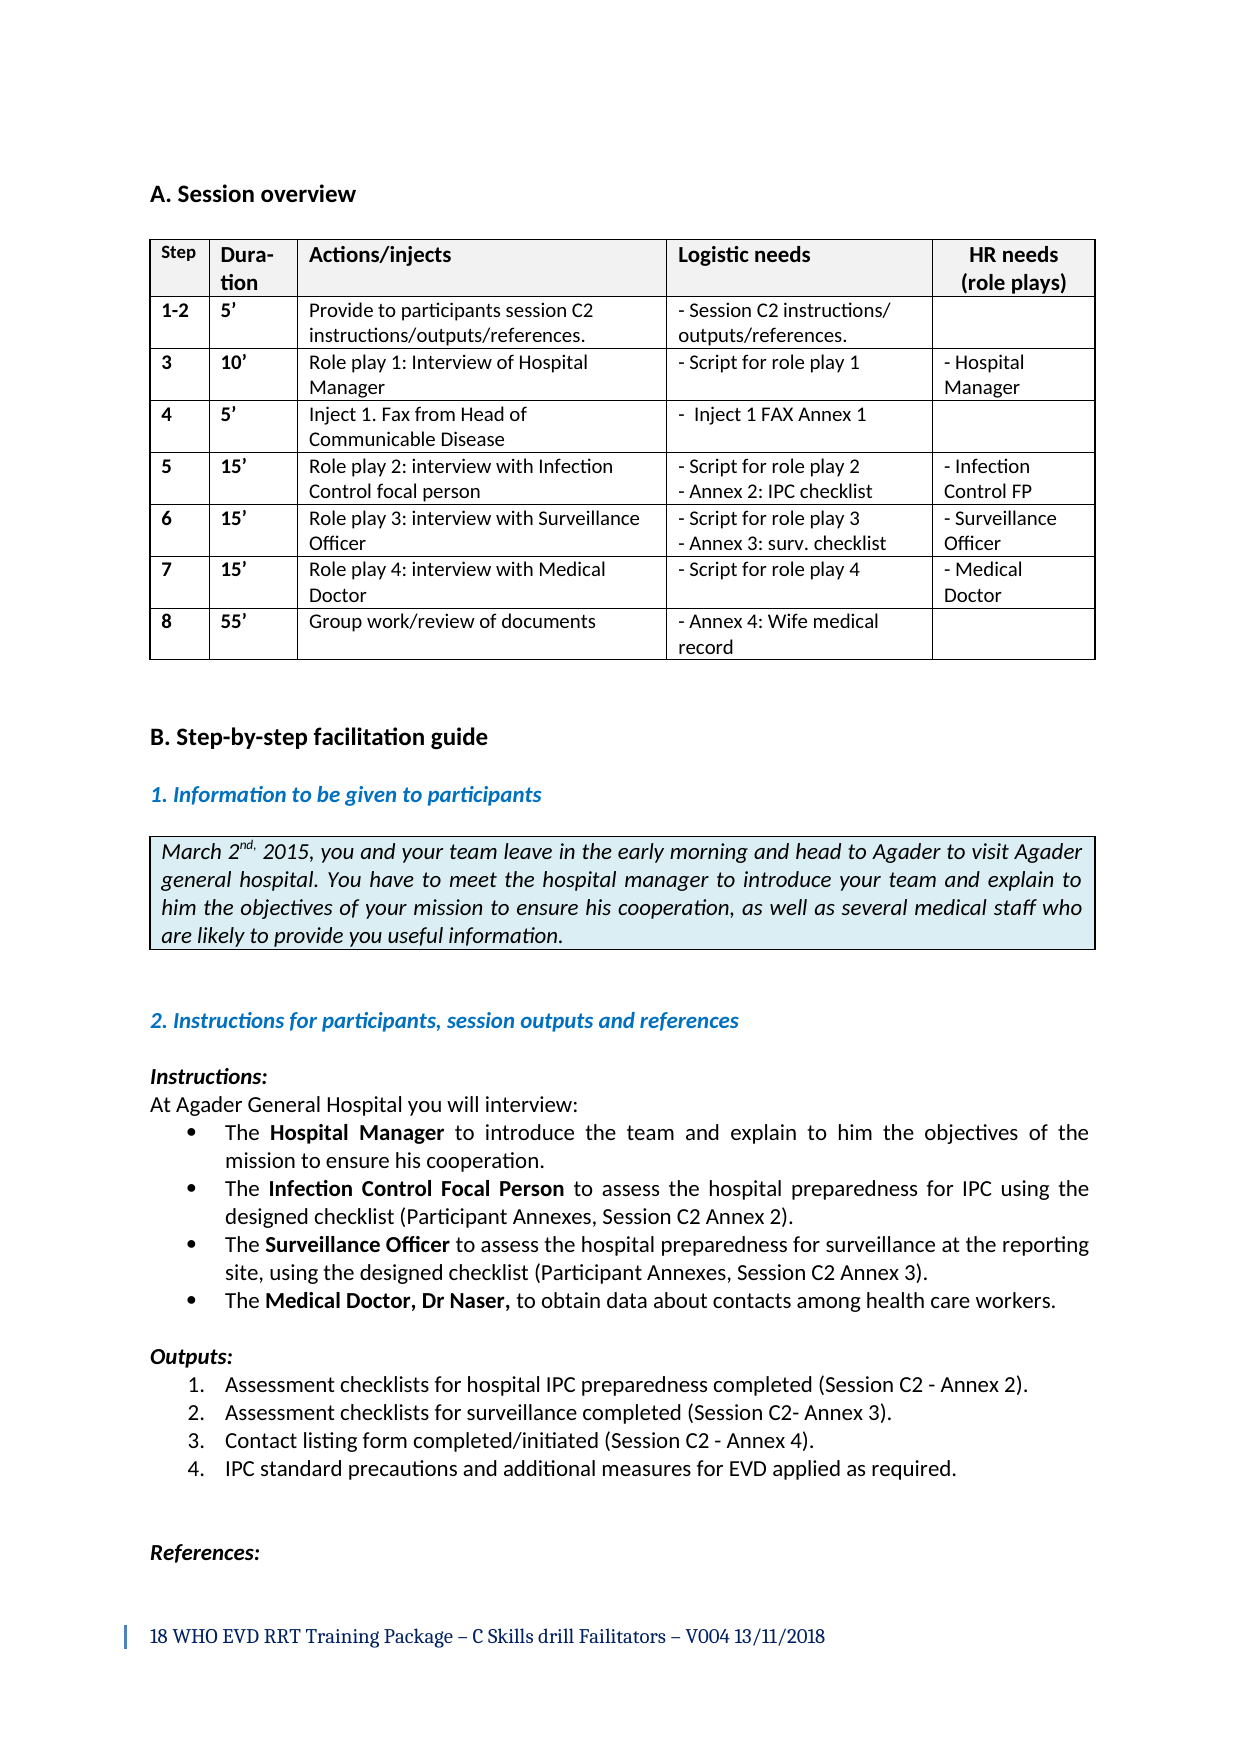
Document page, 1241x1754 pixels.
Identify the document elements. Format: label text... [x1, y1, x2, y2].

table_cell 7 [151, 557, 209, 607]
list The Infection Control Focal Person to assess the hospital preparedness for IPC using the designed checklist (Participant Annexes, Session C2 Annex 2). [187, 1174, 1090, 1230]
list Assessment checklists for hospital IPC preparedness completed (Session C2 - Annex 2). [187, 1370, 1090, 1398]
table_cell 1-2 [151, 297, 209, 348]
text Outputs: [150, 1342, 1090, 1370]
table_cell [933, 297, 1094, 348]
list The Medical Doctor, Dr Naser, to obtain data about contacts among health care workers. [187, 1286, 1090, 1314]
text 2. Instructions for participants, session outputs and references [150, 1006, 1090, 1034]
table_header Actions/injects [298, 240, 666, 296]
table_cell 8 [151, 609, 209, 659]
table_cell 15’ [210, 453, 297, 504]
table_cell 5’ [210, 297, 297, 348]
table_cell Role play 3: interview with Surveillance Officer [298, 505, 666, 556]
table_cell [933, 609, 1094, 659]
text Instructions: [150, 1062, 1090, 1090]
list Assessment checklists for surveillance completed (Session C2- Annex 3). [187, 1398, 1090, 1426]
table_cell Role play 2: interview with Infection Control focal person [298, 453, 666, 504]
table_header Dura-tion [210, 240, 297, 296]
table_header Logistic needs [667, 240, 932, 296]
table_cell Role play 4: interview with Medical Doctor [298, 557, 666, 607]
table_cell - Script for role play 2 - Annex 2: IPC checklist [667, 453, 932, 504]
list Contact listing form completed/initiated (Session C2 - Annex 4). [187, 1426, 1090, 1454]
table_cell - Medical Doctor [933, 557, 1094, 607]
table_cell - Surveillance Officer [933, 505, 1094, 556]
table_cell [933, 401, 1094, 452]
table_cell - Session C2 instructions/ outputs/references. [667, 297, 932, 348]
table_header HR needs (role plays) [933, 240, 1094, 296]
text At Agader General Hospital you will interview: [150, 1090, 1090, 1118]
table_cell 55’ [210, 609, 297, 659]
list The Surveillance Officer to assess the hospital preparedness for surveillance at the reporting site, using the designed checklist (Participant Annexes, Session C2 Annex 3). [187, 1230, 1090, 1286]
table_cell 6 [151, 505, 209, 556]
table_cell - Annex 4: Wife medical record [667, 609, 932, 659]
list IPC standard precautions and additional measures for EVD applied as required. [187, 1454, 1090, 1482]
table_cell - Hospital Manager [933, 349, 1094, 400]
table_cell Group work/review of documents [298, 609, 666, 659]
table_cell - Script for role play 1 [667, 349, 932, 400]
table_header March 2nd, 2015, you and your team leave in the early morning and head to Agader to visit Agader general hospital. You have to meet the hospital manager to introduce your team and explain to him the objectives of your mission to ensure his cooperation, as well as several medical staff who are likely to provide you useful information. [151, 837, 1094, 949]
table_cell Inject 1. Fax from Head of Communicable Disease [298, 401, 666, 452]
text A. Session overview [150, 178, 1090, 208]
table_cell 10’ [210, 349, 297, 400]
table_cell 3 [151, 349, 209, 400]
table_cell - Infection Control FP [933, 453, 1094, 504]
table_cell 4 [151, 401, 209, 452]
table_cell 5’ [210, 401, 297, 452]
text B. Step-by-step facilitation guide [150, 721, 1090, 752]
table_cell - Inject 1 FAX Annex 1 [667, 401, 932, 452]
table_cell Provide to participants session C2 instructions/outputs/references. [298, 297, 666, 348]
text 1. Information to be given to participants [150, 780, 1090, 808]
table_cell - Script for role play 4 [667, 557, 932, 607]
text References: [150, 1538, 1090, 1567]
table_cell Role play 1: Interview of Hospital Manager [298, 349, 666, 400]
table_header Step [151, 240, 209, 296]
table_cell - Script for role play 3 - Annex 3: surv. checklist [667, 505, 932, 556]
table_cell 15’ [210, 557, 297, 607]
list The Hospital Manager to introduce the team and explain to him the objectives of the mission to ensure his cooperation. [187, 1118, 1090, 1174]
table_cell 5 [151, 453, 209, 504]
table_cell 15’ [210, 505, 297, 556]
